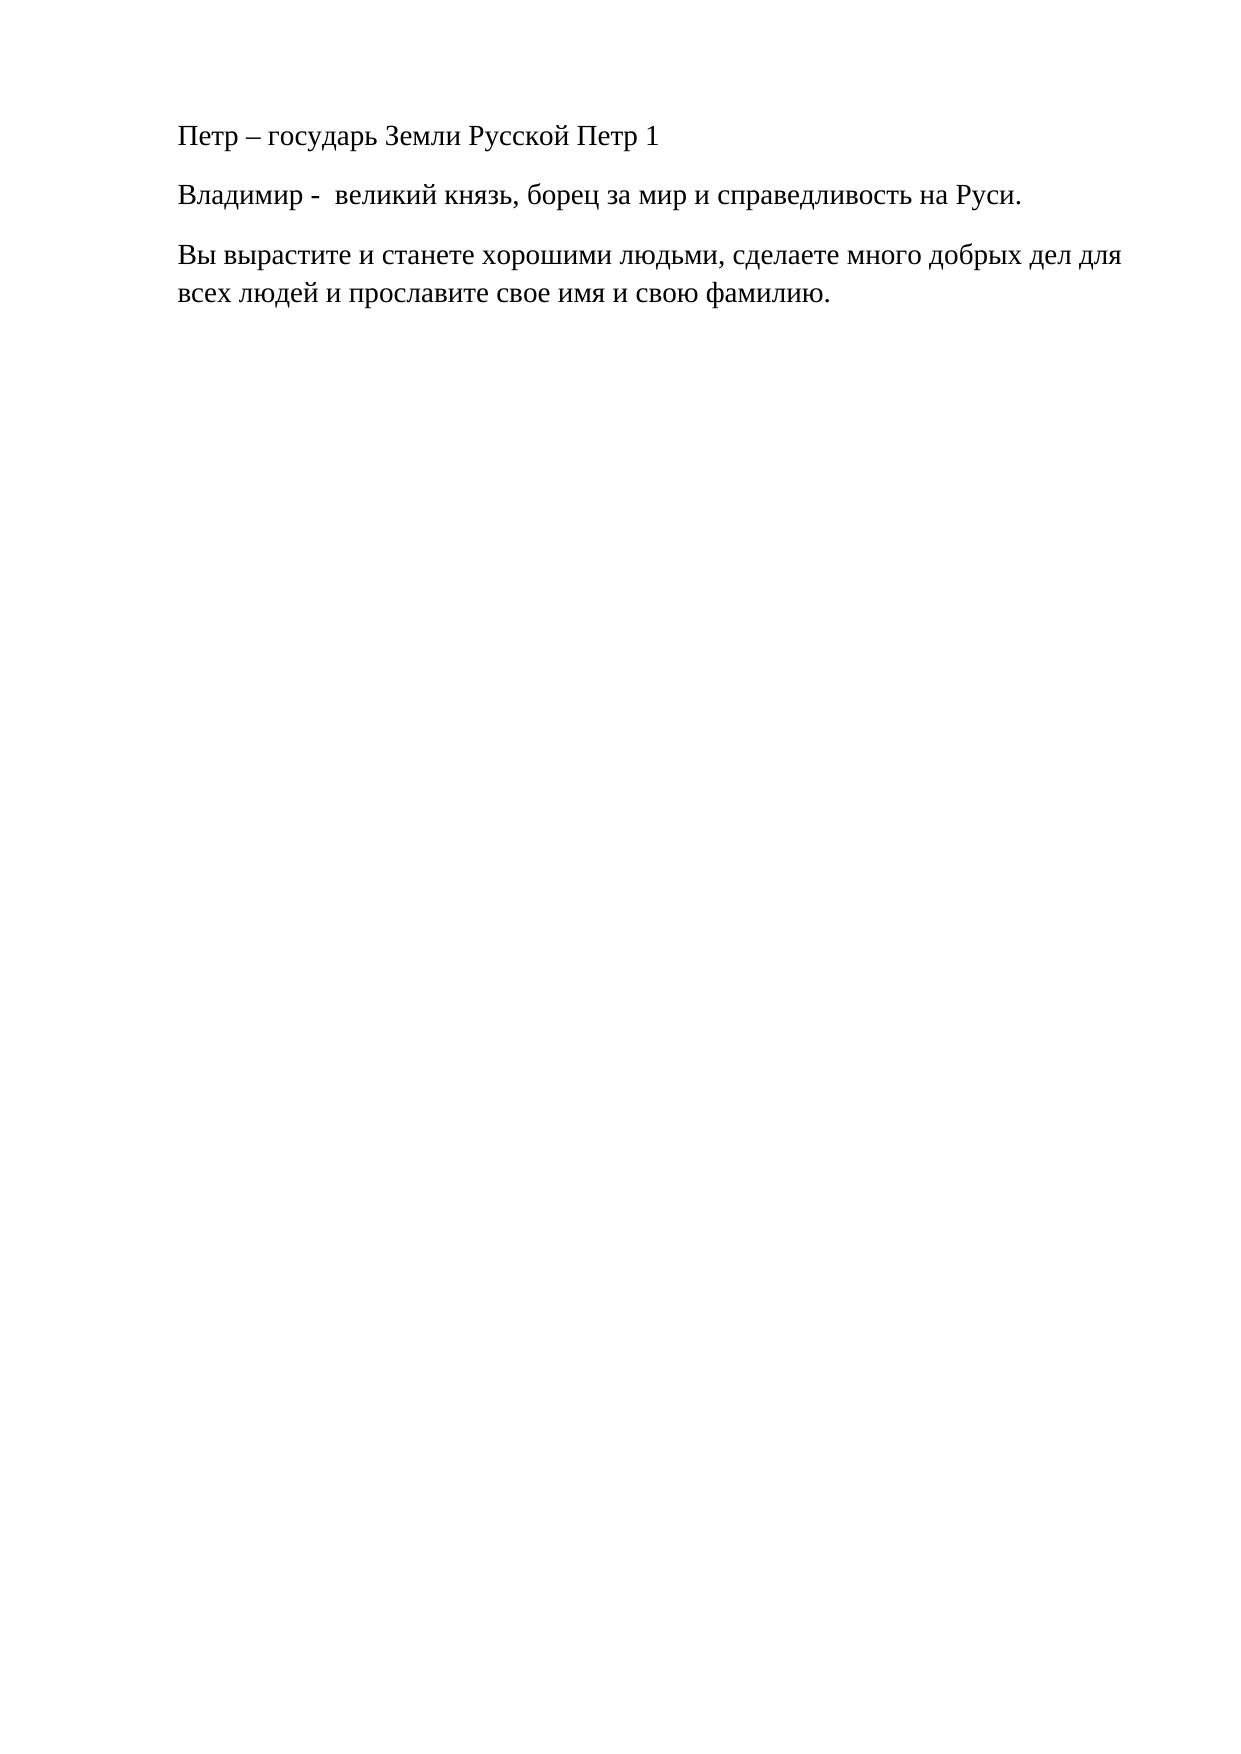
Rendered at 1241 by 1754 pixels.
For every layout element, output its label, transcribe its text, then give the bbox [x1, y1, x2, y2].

text Петр – государь Земли Русской Петр 1 [177, 118, 1152, 152]
text Вы вырастите и станете хорошими людьми, сделаете много добрых дел для всех людей и прославите свое имя и свою фамилию. [177, 237, 1152, 309]
text Владимир - великий князь, борец за мир и справедливость на Руси. [177, 177, 1152, 211]
